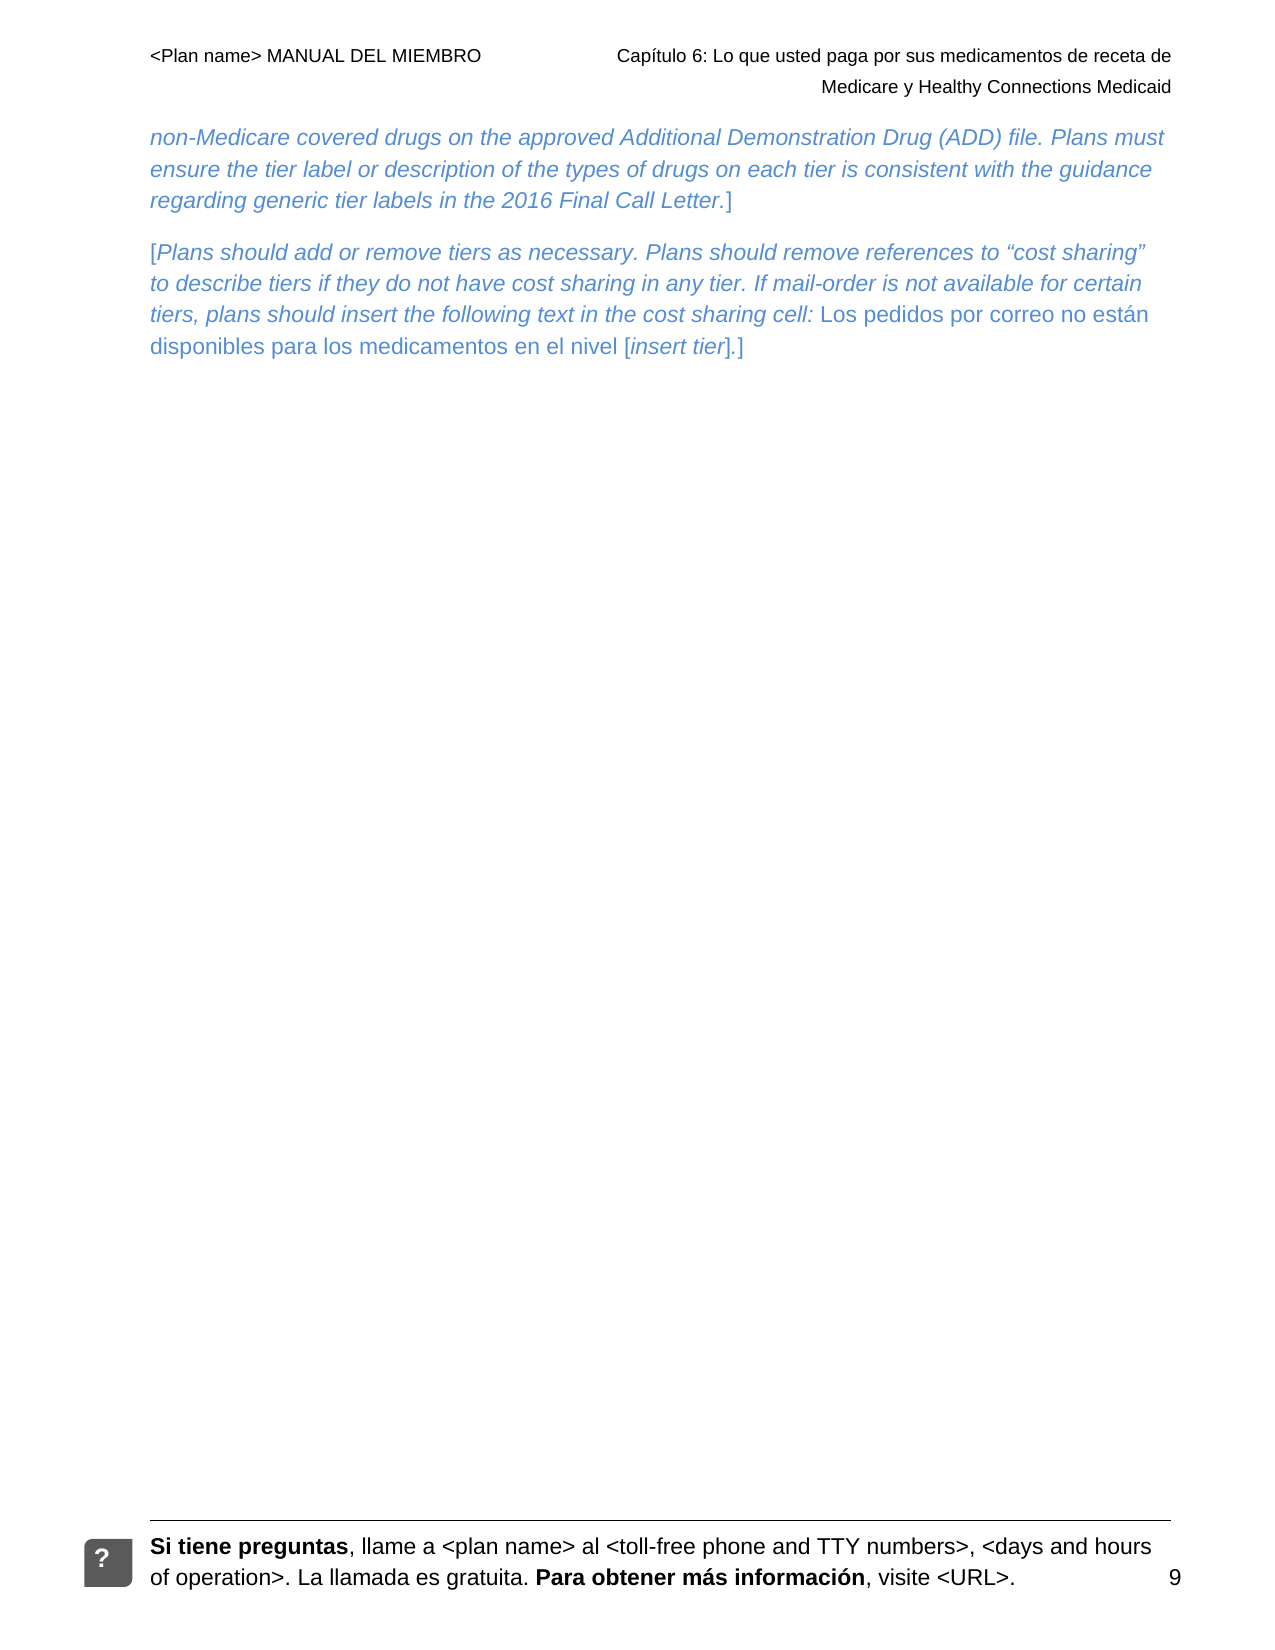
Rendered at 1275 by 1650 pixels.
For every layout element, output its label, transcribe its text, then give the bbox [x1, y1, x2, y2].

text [150, 121, 1171, 214]
text [Plans should add or remove tiers as necessary. Plans should remove references to “cost sharing” to describe tiers if they do not have cost sharing in any tier. If mail-order is not available for certain tiers, plans should insert the following text in the cost sharing cell: Los pedidos por correo no están disponibles para los medicamentos en el nivel [insert tier].] [150, 235, 1171, 360]
